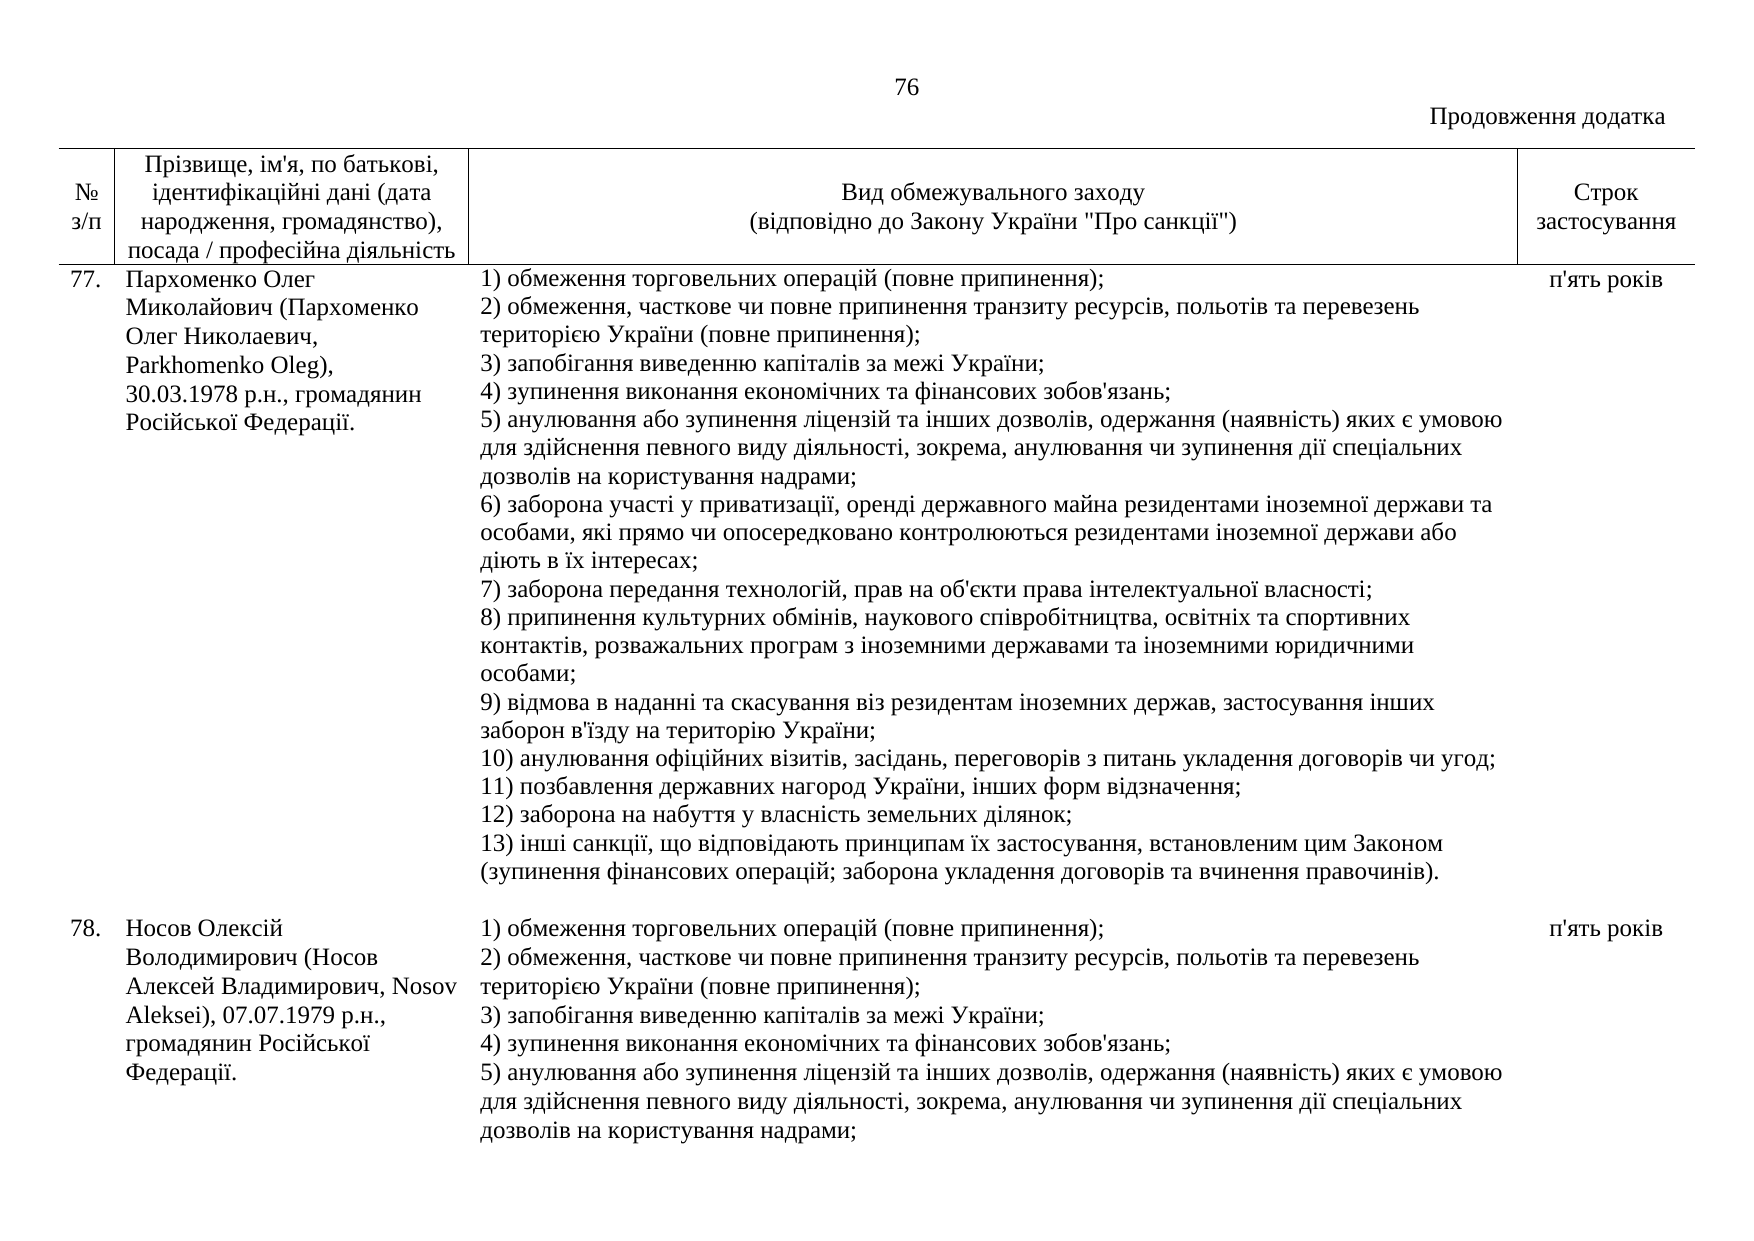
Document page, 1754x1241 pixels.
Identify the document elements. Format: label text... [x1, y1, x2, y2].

table_cell Пархоменко Олег Миколайович (Пархоменко Олег Николаевич, Parkhomenko Oleg), 30.03.1978 р.н., громадянин Російської Федерації. [114, 265, 469, 913]
table_cell [59, 914, 114, 1143]
table_header Вид обмежувального заходу (відповідно до Закону України "Про санкції") [469, 149, 1517, 264]
table_header № з/п [59, 149, 114, 264]
table_cell Носов Олексій Володимирович (Носов Алексей Владимирович, Nosov Aleksei), 07.07.1979 р.н., громадянин Російської Федерації. [114, 914, 469, 1143]
table_cell [59, 265, 114, 913]
table_header Строк застосування [1518, 149, 1694, 264]
table_cell п'ять років [1518, 265, 1694, 913]
table_header Прізвище, ім'я, по батькові, ідентифікаційні дані (дата народження, громадянство), посада / професійна діяльність [115, 149, 468, 264]
table_cell п'ять років [1518, 914, 1694, 1143]
